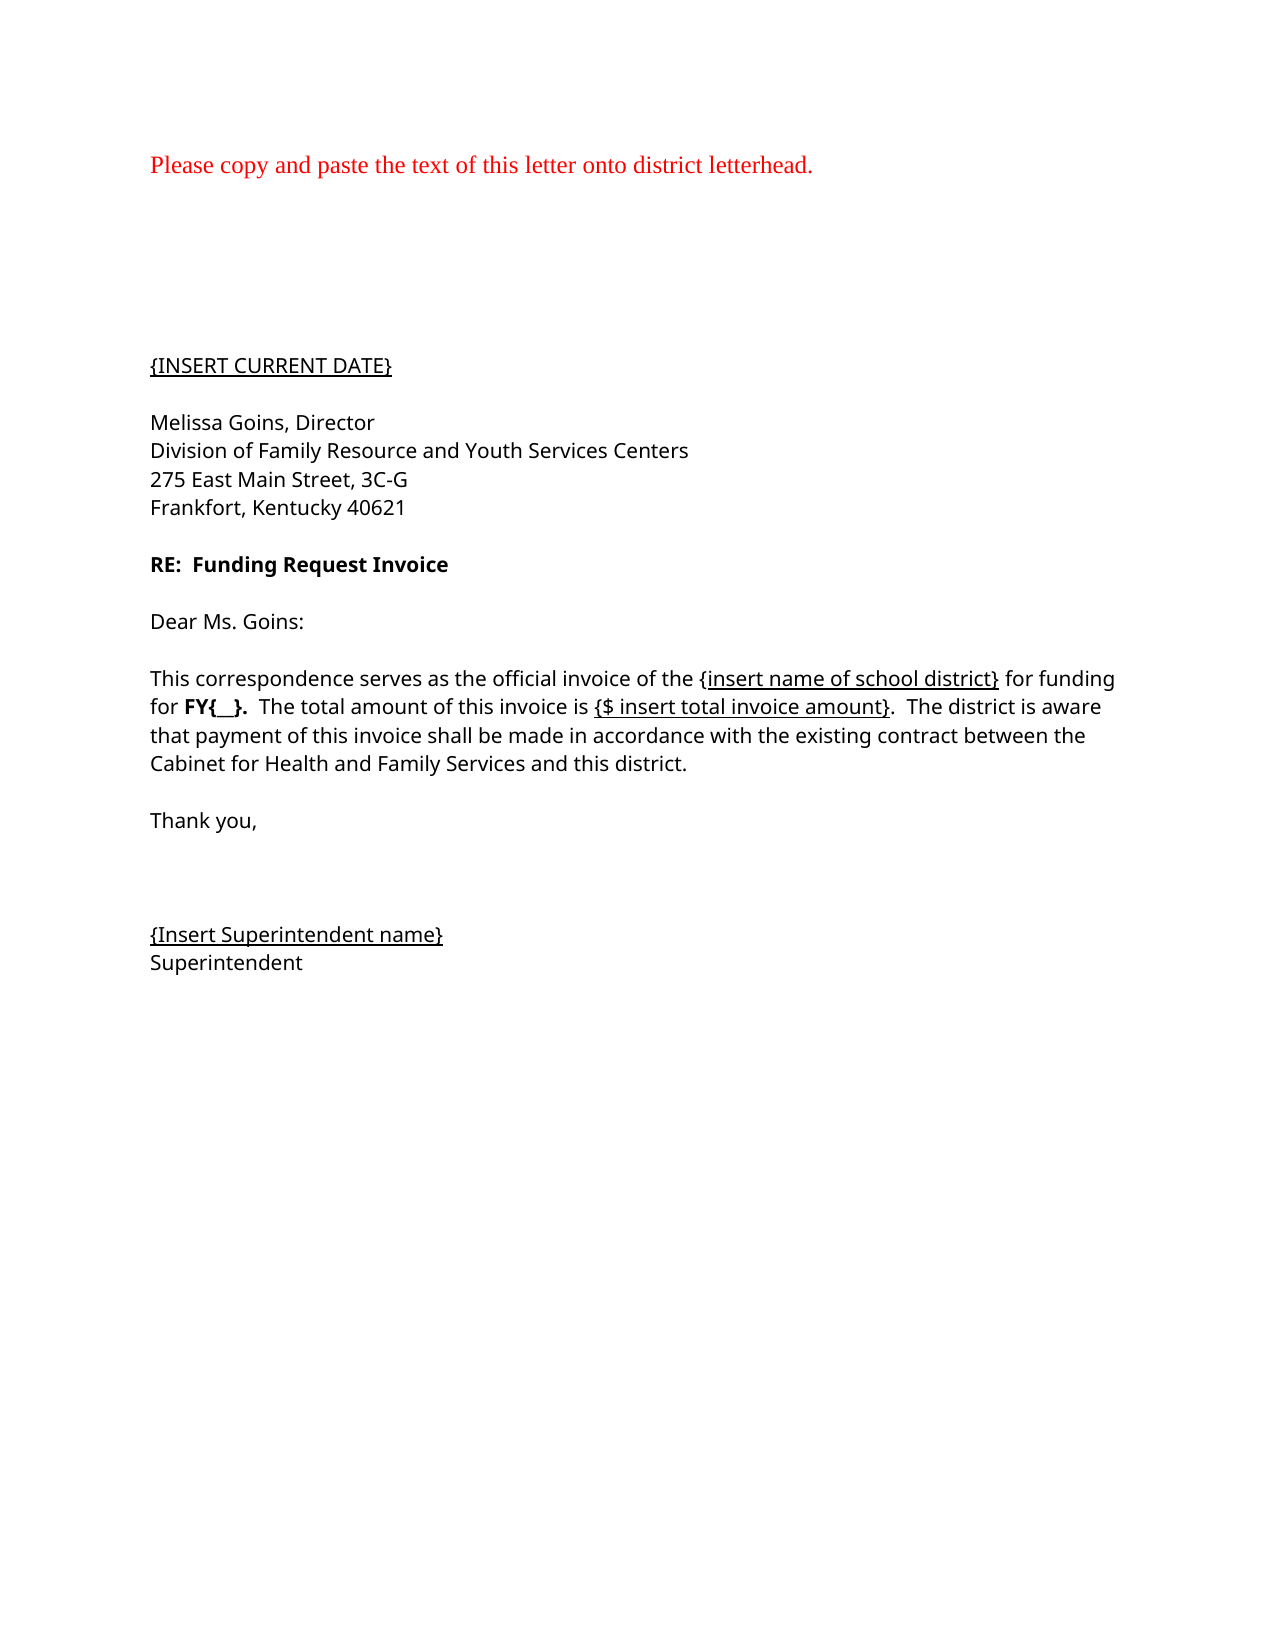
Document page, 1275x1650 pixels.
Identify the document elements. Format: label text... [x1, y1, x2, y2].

text 275 East Main Street, 3C-G [150, 465, 1125, 493]
text Thank you, [150, 806, 1125, 835]
text {Insert Superintendent name} [150, 920, 1125, 948]
text RE: Funding Request Invoice [150, 550, 1125, 579]
text Melissa Goins, Director [150, 408, 1125, 437]
text {INSERT CURRENT DATE} [150, 351, 1125, 380]
text Superintendent [150, 948, 1125, 977]
text Frankfort, Kentucky 40621 [150, 493, 1125, 522]
text Please copy and paste the text of this letter onto district letterhead. [150, 150, 1125, 179]
text Dear Ms. Goins: [150, 607, 1125, 636]
text Division of Family Resource and Youth Services Centers [150, 437, 1125, 465]
text This correspondence serves as the official invoice of the {insert name of school district} for funding for FY{__}. The total amount of this invoice is {$ insert total invoice amount}. The district is aware that payment of this invoice shall be made in accordance with the existing contract between the Cabinet for Health and Family Services and this district. [150, 664, 1125, 778]
